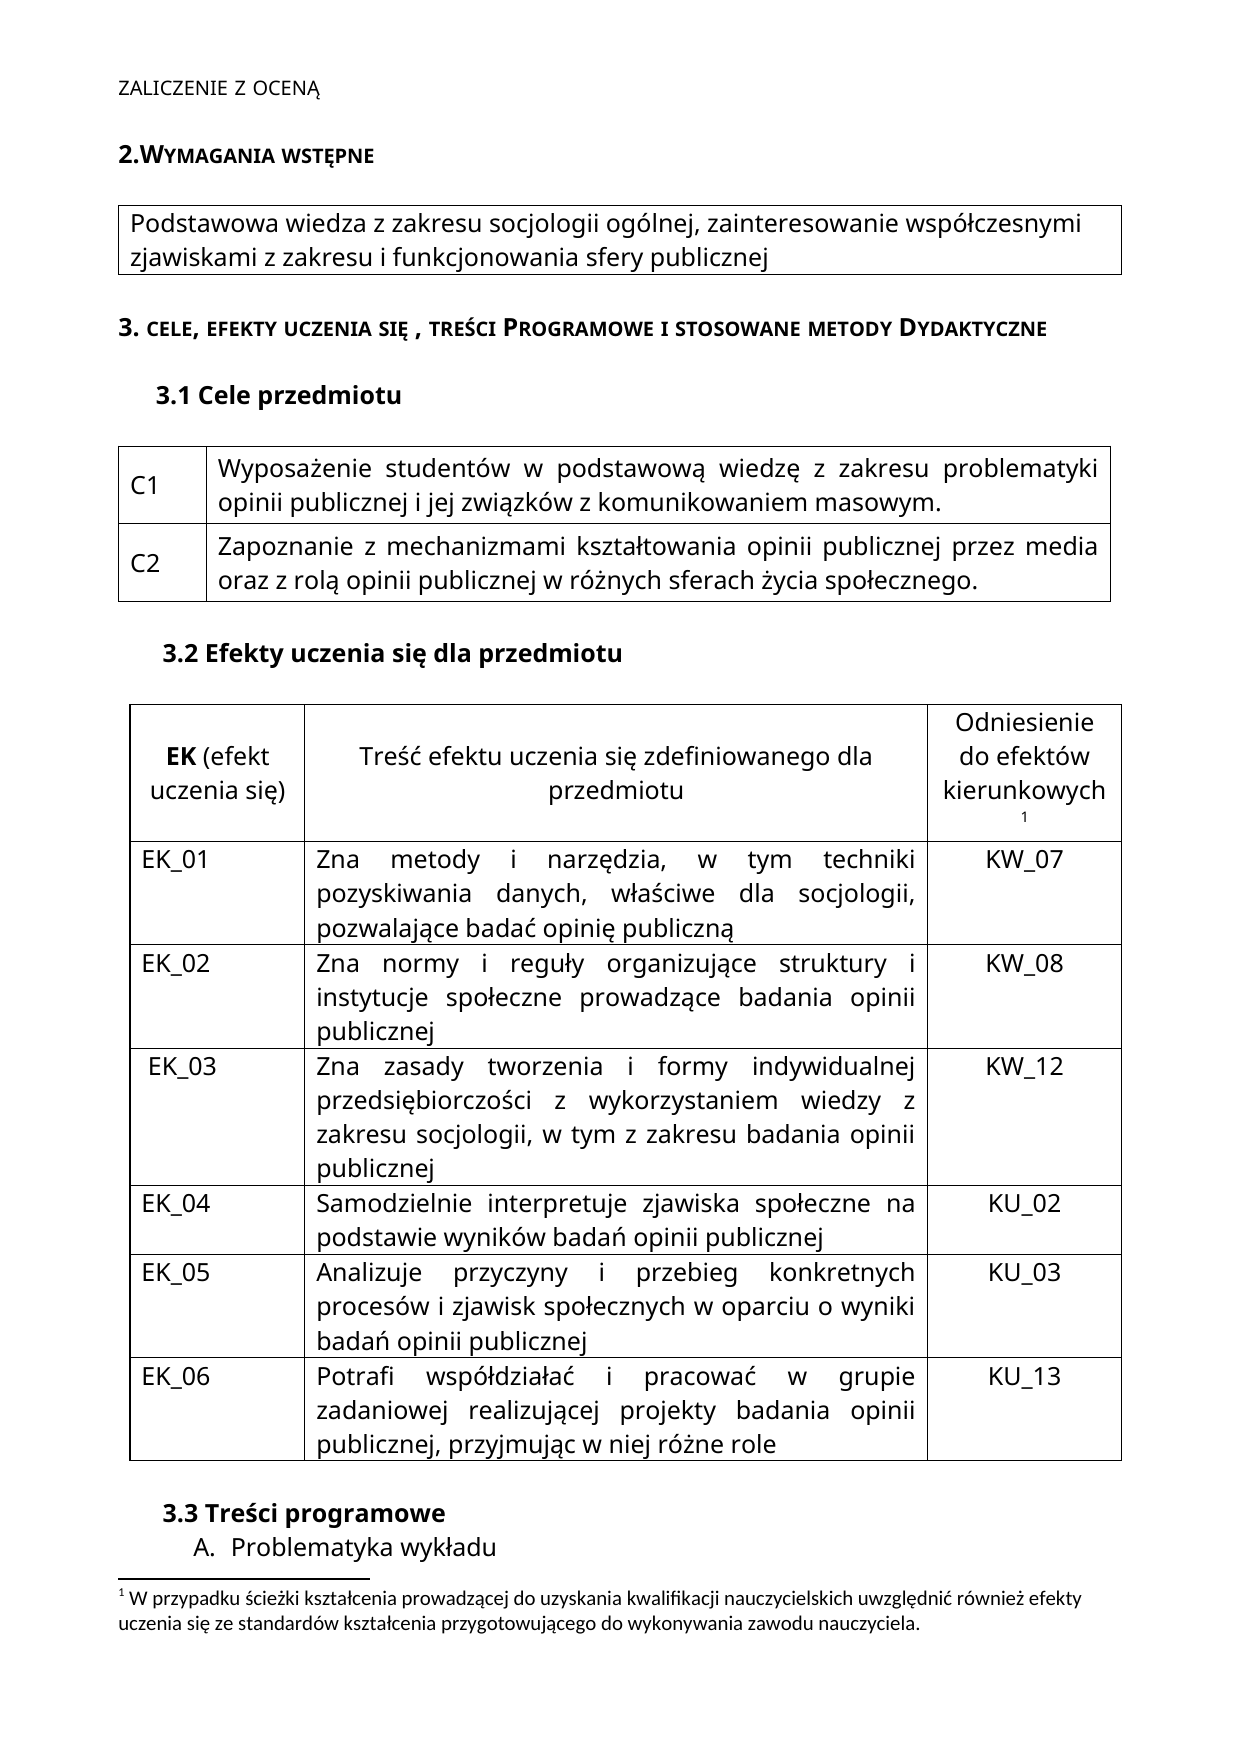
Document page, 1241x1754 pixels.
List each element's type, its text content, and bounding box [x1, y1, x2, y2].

text 3. cele, efekty uczenia się , treści Programowe i stosowane metody Dydaktyczne [118, 309, 1122, 343]
text zaliczenie z oceną [118, 69, 1122, 103]
table_header Wyposażenie studentów w podstawową wiedzę z zakresu problematyki opinii publicznej i jej związków z komunikowaniem masowym. [207, 447, 1110, 523]
table_cell KW_08 [928, 945, 1121, 1047]
table_cell Samodzielnie interpretuje zjawiska społeczne na podstawie wyników badań opinii publicznej [305, 1186, 927, 1254]
table_cell Analizuje przyczyny i przebieg konkretnych procesów i zjawisk społecznych w oparciu o wyniki badań opinii publicznej [305, 1255, 927, 1357]
text 2.Wymagania wstępne [118, 137, 1122, 171]
table_cell KU_02 [928, 1186, 1121, 1254]
table_header EK (efekt uczenia się) [131, 705, 304, 841]
table_cell Potrafi współdziałać i pracować w grupie zadaniowej realizującej projekty badania opinii publicznej, przyjmując w niej różne role [305, 1358, 927, 1460]
table_cell EK_03 [131, 1049, 304, 1185]
list Problematyka wykładu [193, 1529, 1122, 1564]
text 3.2 Efekty uczenia się dla przedmiotu [162, 636, 1122, 670]
table_cell Zapoznanie z mechanizmami kształtowania opinii publicznej przez media oraz z rolą opinii publicznej w różnych sferach życia społecznego. [207, 524, 1110, 601]
table_cell KU_13 [928, 1358, 1121, 1460]
table_cell C2 [119, 524, 206, 601]
table_cell Zna zasady tworzenia i formy indywidualnej przedsiębiorczości z wykorzystaniem wiedzy z zakresu socjologii, w tym z zakresu badania opinii publicznej [305, 1049, 927, 1185]
table_cell Zna normy i reguły organizujące struktury i instytucje społeczne prowadzące badania opinii publicznej [305, 945, 927, 1047]
table_cell KU_03 [928, 1255, 1121, 1357]
text 3.1 Cele przedmiotu [156, 377, 1122, 411]
table_header Treść efektu uczenia się zdefiniowanego dla przedmiotu [305, 705, 927, 841]
table_header Podstawowa wiedza z zakresu socjologii ogólnej, zainteresowanie współczesnymi zjawiskami z zakresu i funkcjonowania sfery publicznej [119, 206, 1121, 274]
table_header C1 [119, 447, 206, 523]
table_cell EK_04 [131, 1186, 304, 1254]
table_header Odniesienie do efektów kierunkowych [928, 705, 1121, 841]
table_cell Zna metody i narzędzia, w tym techniki pozyskiwania danych, właściwe dla socjologii, pozwalające badać opinię publiczną [305, 842, 927, 944]
table_cell EK_02 [131, 945, 304, 1047]
list 3.3 Treści programowe [162, 1496, 1122, 1529]
table_cell EK_01 [131, 842, 304, 944]
table_cell KW_12 [928, 1049, 1121, 1185]
table_cell EK_06 [131, 1358, 304, 1460]
table_cell EK_05 [131, 1255, 304, 1357]
table_cell KW_07 [928, 842, 1121, 944]
